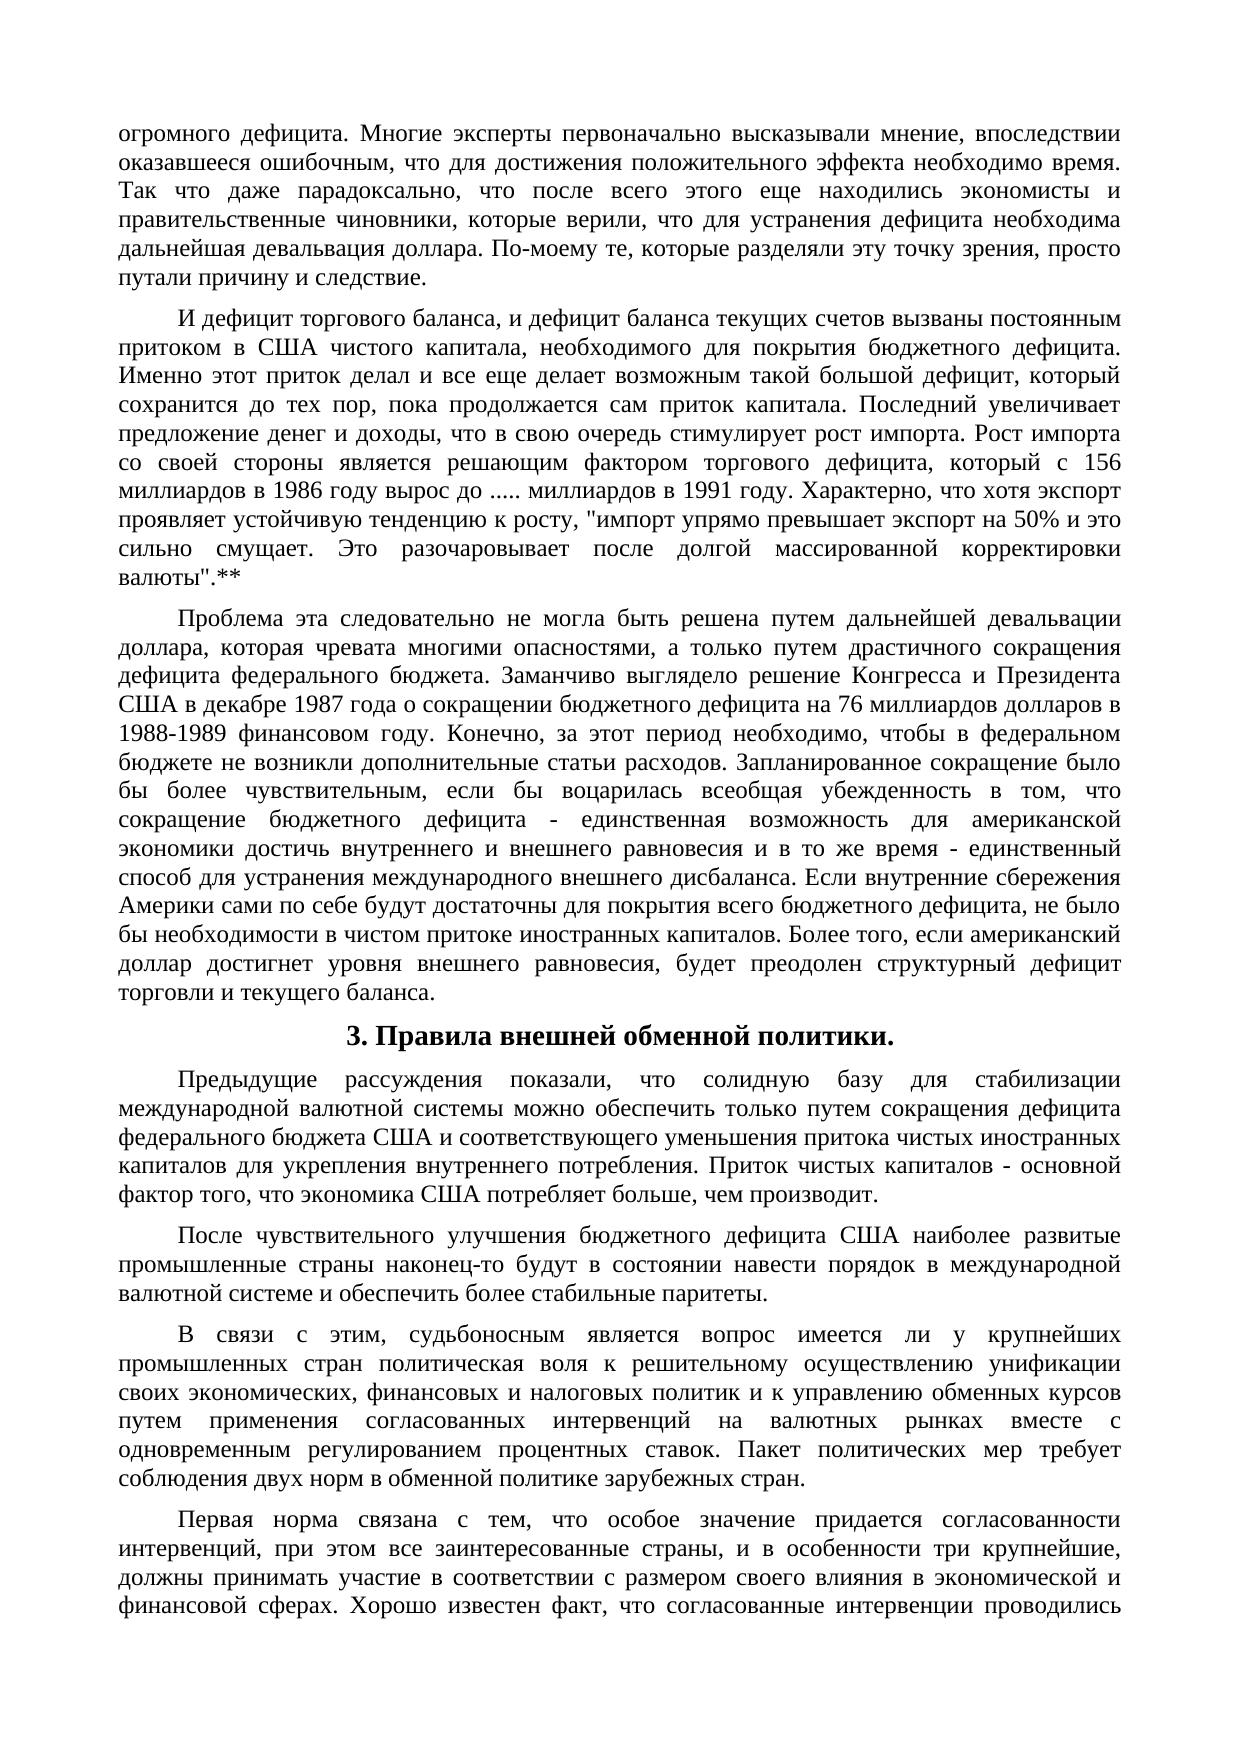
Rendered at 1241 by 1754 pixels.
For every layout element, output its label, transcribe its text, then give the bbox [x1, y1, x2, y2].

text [118, 1504, 1122, 1619]
text И дефицит торгового баланса, и дефицит баланса текущих счетов вызваны постоянным притоком в США чистого капитала, необходимого для покрытия бюджетного дефицита. Именно этот приток делал и все еще делает возможным такой большой дефицит, который сохранится до тех пор, пока продолжается сам приток капитала. Последний увеличивает предложение денег и доходы, что в свою очередь стимулирует рост импорта. Рост импорта со своей стороны является решающим фактором торгового дефицита, который с 156 миллиардов в 1986 году вырос до ..... миллиардов в 1991 году. Характерно, что хотя экспорт проявляет устойчивую тенденцию к росту, "импорт упрямо превышает экспорт на 50% и это сильно смущает. Это разочаровывает после долгой массированной корректировки валюты".** [118, 303, 1122, 591]
text 3. Правила внешней обменной политики. [118, 1018, 1122, 1052]
text После чувствительного улучшения бюджетного дефицита США наиболее развитые промышленные страны наконец-то будут в состоянии навести порядок в международной валютной системе и обеспечить более стабильные паритеты. [118, 1220, 1122, 1307]
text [118, 118, 1122, 291]
text В связи с этим, судьбоносным является вопрос имеется ли у крупнейших промышленных стран политическая воля к решительному осуществлению унификации своих экономических, финансовых и налоговых политик и к управлению обменных курсов путем применения согласованных интервенций на валютных рынках вместе с одновременным регулированием процентных ставок. Пакет политических мер требует соблюдения двух норм в обменной политике зарубежных стран. [118, 1319, 1122, 1492]
text Проблема эта следовательно не могла быть решена путем дальнейшей девальвации доллара, которая чревата многими опасностями, а только путем драстичного сокращения дефицита федерального бюджета. Заманчиво выглядело решение Конгресса и Президента США в декабре 1987 года о сокращении бюджетного дефицита на 76 миллиардов долларов в 1988-1989 финансовом году. Конечно, за этот период необходимо, чтобы в федеральном бюджете не возникли дополнительные статьи расходов. Запланированное сокращение было бы более чувствительным, если бы воцарилась всеобщая убежденность в том, что сокращение бюджетного дефицита - единственная возможность для американской экономики достичь внутреннего и внешнего равновесия и в то же время - единственный способ для устранения международного внешнего дисбаланса. Если внутренние сбережения Америки сами по себе будут достаточны для покрытия всего бюджетного дефицита, не было бы необходимости в чистом притоке иностранных капиталов. Более того, если американский доллар достигнет уровня внешнего равновесия, будет преодолен структурный дефицит торговли и текущего баланса. [118, 603, 1122, 1006]
text Предыдущие рассуждения показали, что солидную базу для стабилизации международной валютной системы можно обеспечить только путем сокращения дефицита федерального бюджета США и соответствующего уменьшения притока чистых иностранных капиталов для укрепления внутреннего потребления. Приток чистых капиталов - основной фактор того, что экономика США потребляет больше, чем производит. [118, 1064, 1122, 1208]
